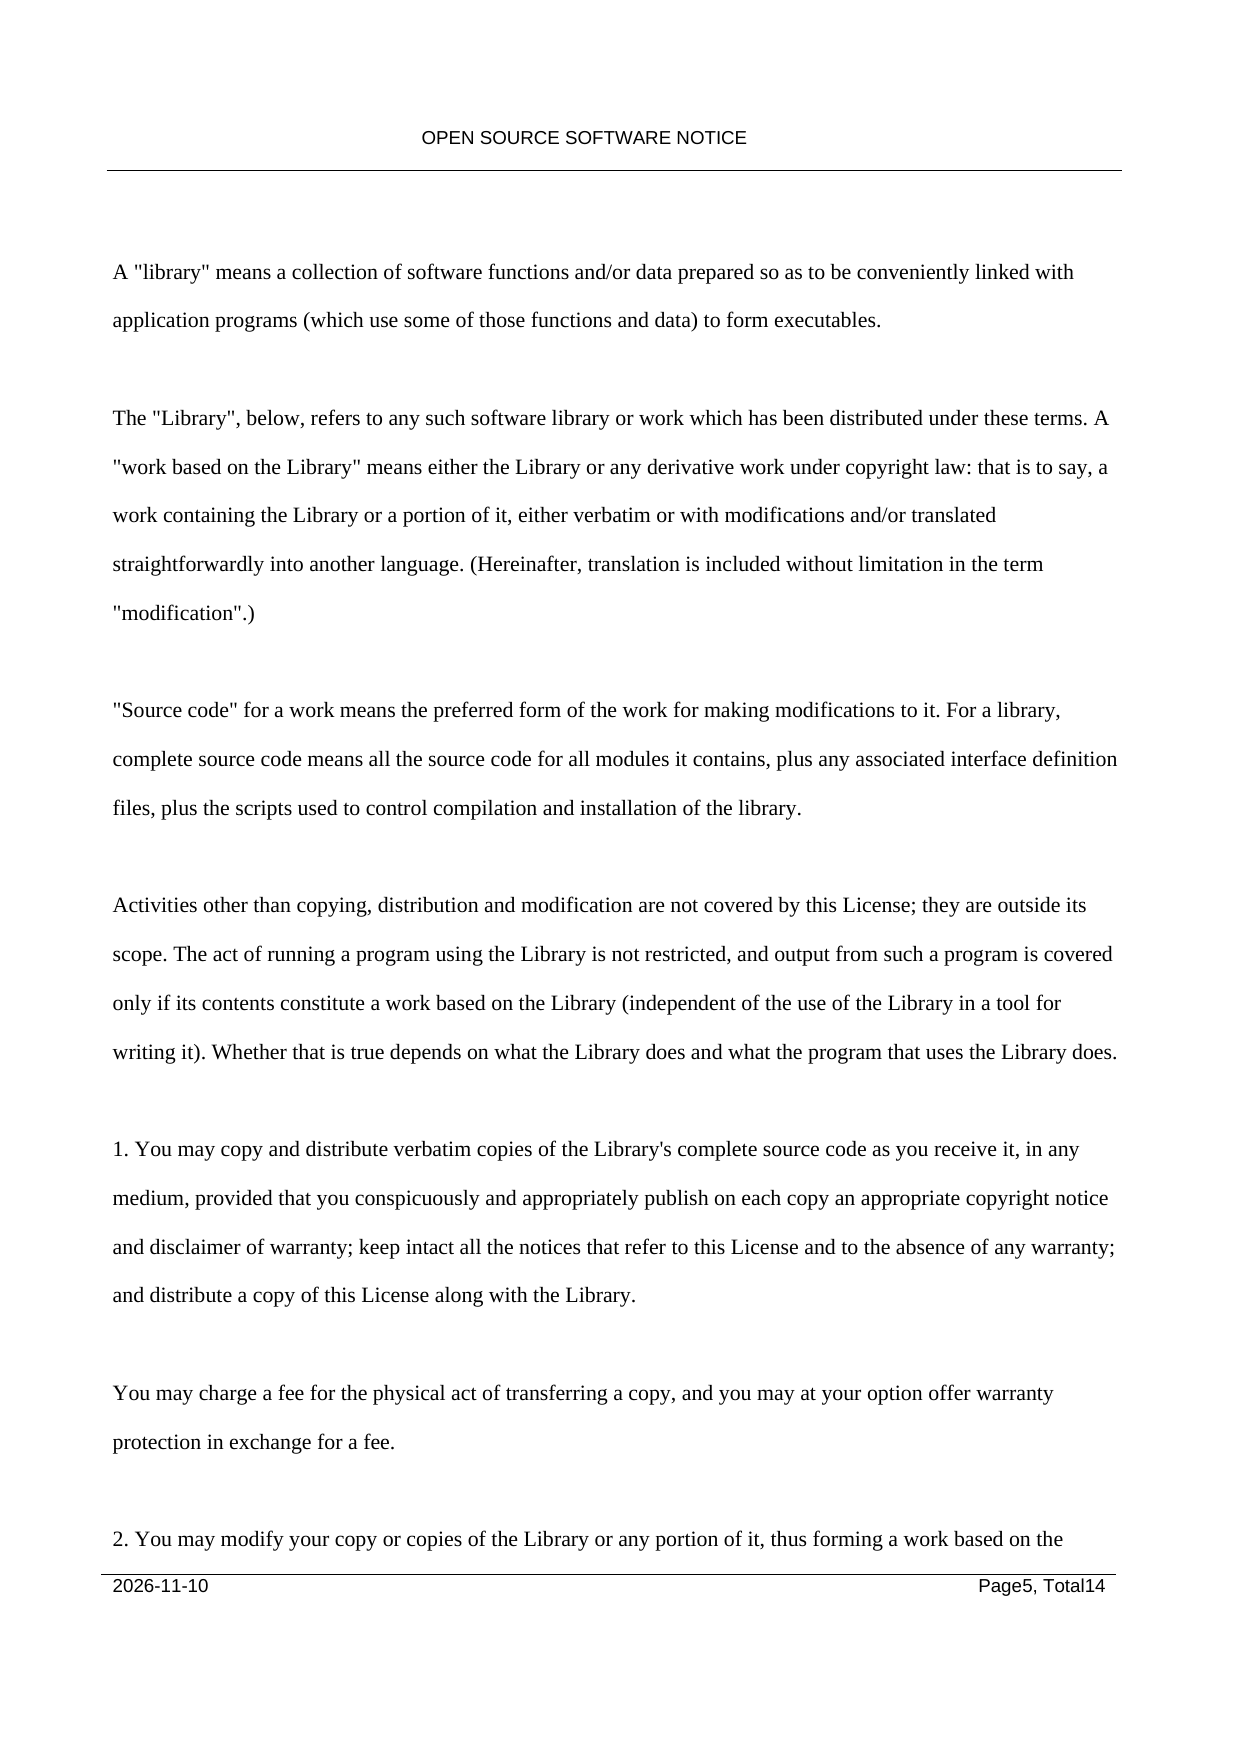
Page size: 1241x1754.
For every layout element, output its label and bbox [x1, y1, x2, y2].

text [112, 206, 1128, 1555]
